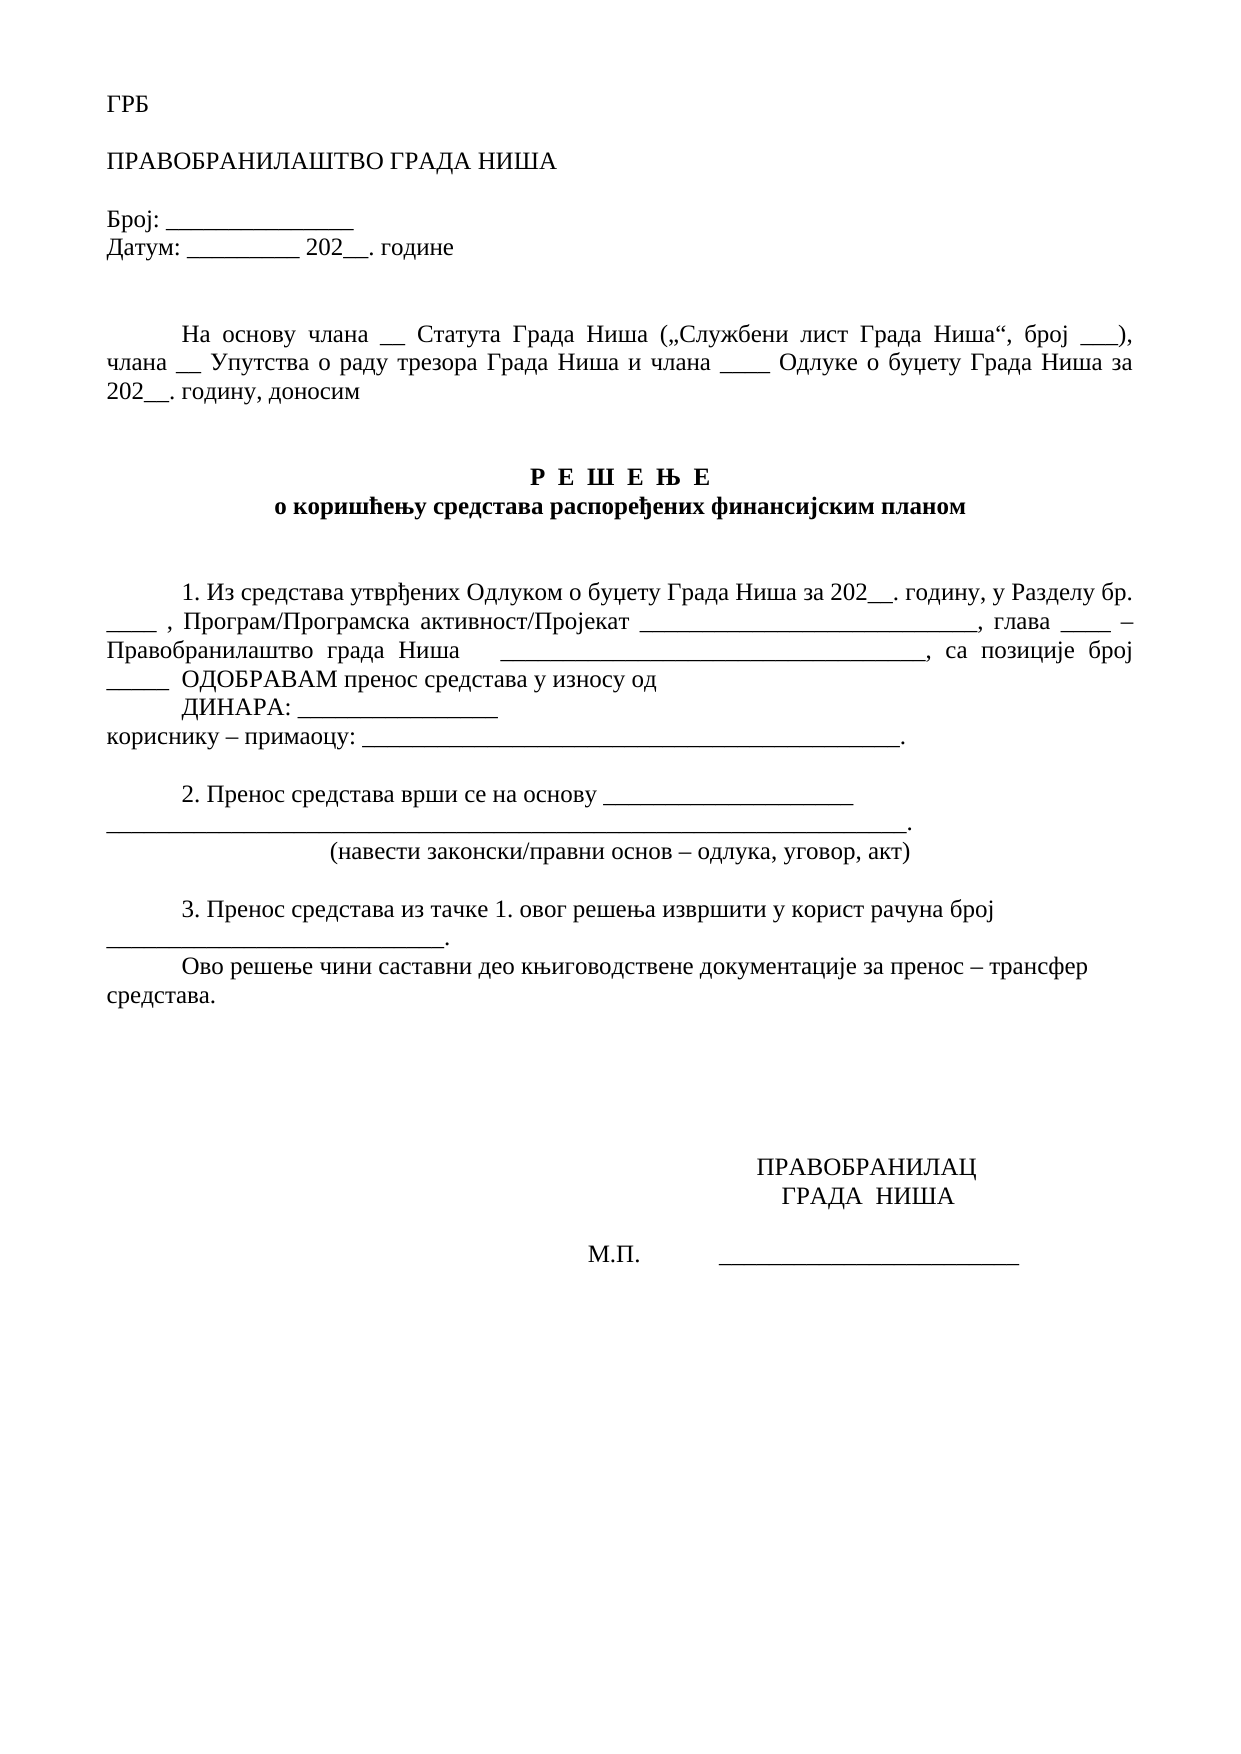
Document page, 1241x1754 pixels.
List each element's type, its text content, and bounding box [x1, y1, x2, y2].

text ГРАДА НИША [706, 1181, 1134, 1210]
text 1. Из средстава утврђених Одлуком о буџету Града Ниша за 202__. годину, у Разделу бр. ____ , Програм/Програмска активност/Пројекат ___________________________, глава ____ – Правобранилаштво града Ниша __________________________________, са позиције број _____ ОДОБРАВАМ пренос средстава у износу од [106, 577, 1134, 692]
text о коришћењу средстава распоређених финансијским планом [106, 491, 1134, 520]
text ПРАВОБРАНИЛАЦ [106, 1152, 1134, 1181]
text ДИНАРА: ________________ [106, 692, 1134, 721]
text 3. Пренос средстава из тачке 1. овог решења извршити у корист рачуна број ___________________________. [106, 894, 1134, 951]
text кориснику – примаоцу: ___________________________________________. [106, 721, 1134, 750]
text 2. Пренос средстава врши се на основу ____________________ [106, 779, 1134, 807]
text ________________________________________________________________. [106, 807, 1134, 836]
text (навести законски/правни основ – одлука, уговор, акт) [106, 836, 1134, 865]
text М.П. ________________________ [106, 1239, 1134, 1267]
text На основу члана __ Статута Града Ниша („Службени лист Града Ниша“, број ___), члана __ Упутства о раду трезора Града Ниша и члана ____ Одлуке о буџету Града Ниша за 202__. годину, доносим [106, 319, 1134, 405]
text ПРАВОБРАНИЛАШТВО ГРАДА НИША [106, 146, 1134, 175]
text Р Е Ш Е Њ Е [106, 462, 1134, 491]
text Број: _______________ [106, 204, 1134, 232]
text Ово решење чини саставни део књиговодствене документације за пренос – трансфер средстава. [106, 951, 1134, 1009]
text ГРБ [106, 89, 1134, 117]
text Датум: _________ 202__. године [106, 232, 1134, 261]
